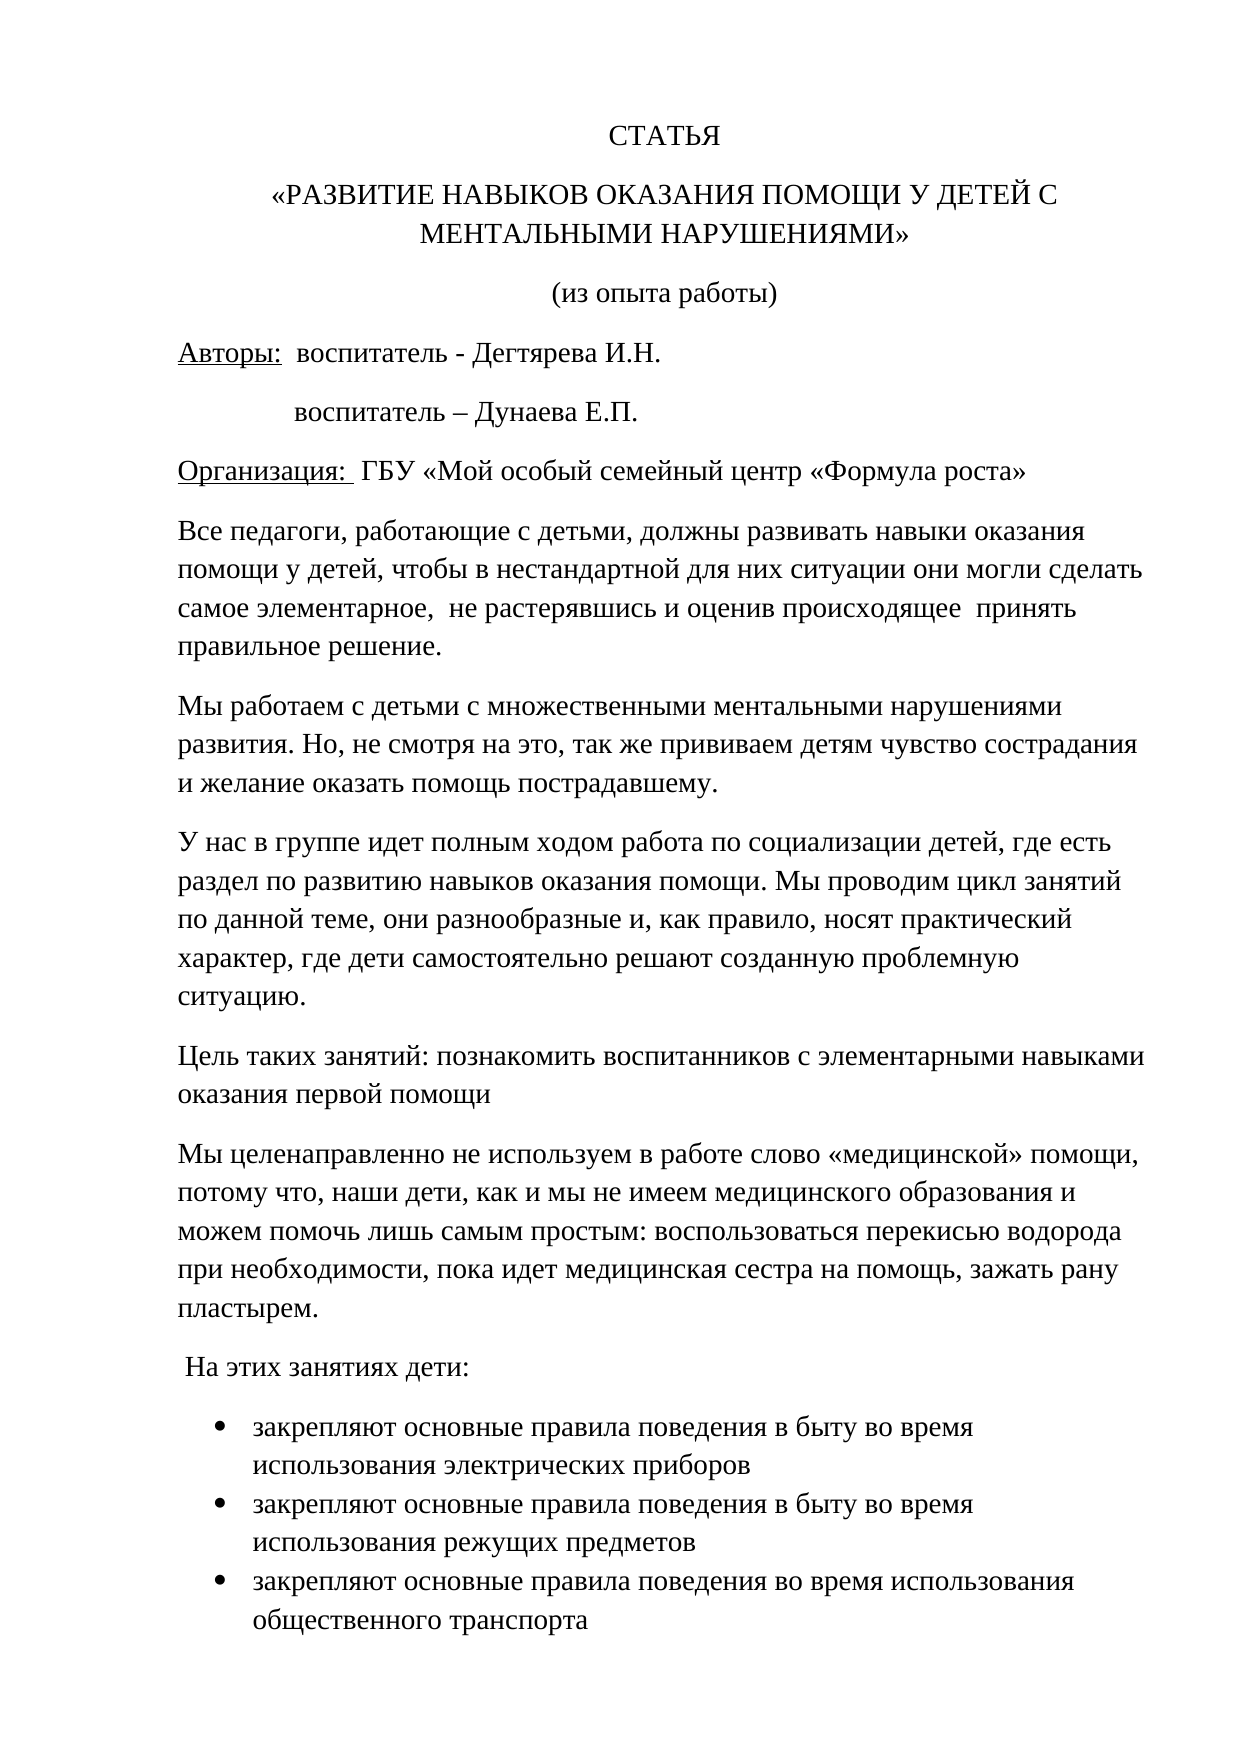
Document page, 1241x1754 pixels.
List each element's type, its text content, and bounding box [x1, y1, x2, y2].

text Организация: ГБУ «Мой особый семейный центр «Формула роста» [177, 453, 1152, 487]
list закрепляют основные правила поведения в быту во время использования режущих предметов [215, 1486, 1152, 1558]
text Все педагоги, работающие с детьми, должны развивать навыки оказания помощи у детей, чтобы в нестандартной для них ситуации они могли сделать самое элементарное, не растерявшись и оценив происходящее принять правильное решение. [177, 513, 1152, 662]
text На этих занятиях дети: [177, 1349, 1152, 1383]
text У нас в группе идет полным ходом работа по социализации детей, где есть раздел по развитию навыков оказания помощи. Мы проводим цикл занятий по данной теме, они разнообразные и, как правило, носят практический характер, где дети самостоятельно решают созданную проблемную ситуацию. [177, 824, 1152, 1012]
text «РАЗВИТИЕ НАВЫКОВ ОКАЗАНИЯ ПОМОЩИ У ДЕТЕЙ С МЕНТАЛЬНЫМИ НАРУШЕНИЯМИ» [177, 177, 1152, 249]
text (из опыта работы) [177, 275, 1152, 309]
list закрепляют основные правила поведения в быту во время использования электрических приборов [215, 1409, 1152, 1481]
list закрепляют основные правила поведения во время использования общественного транспорта [215, 1563, 1152, 1635]
text воспитатель – Дунаева Е.П. [177, 394, 1152, 428]
text Мы работаем с детьми с множественными ментальными нарушениями развития. Но, не смотря на это, так же прививаем детям чувство сострадания и желание оказать помощь пострадавшему. [177, 688, 1152, 798]
text Цель таких занятий: познакомить воспитанников с элементарными навыками оказания первой помощи [177, 1038, 1152, 1110]
text Авторы: воспитатель - Дегтярева И.Н. [177, 335, 1152, 368]
text Мы целенаправленно не используем в работе слово «медицинской» помощи, потому что, наши дети, как и мы не имеем медицинского образования и можем помочь лишь самым простым: воспользоваться перекисью водорода при необходимости, пока идет медицинская сестра на помощь, зажать рану пластырем. [177, 1136, 1152, 1323]
text СТАТЬЯ [177, 118, 1152, 152]
